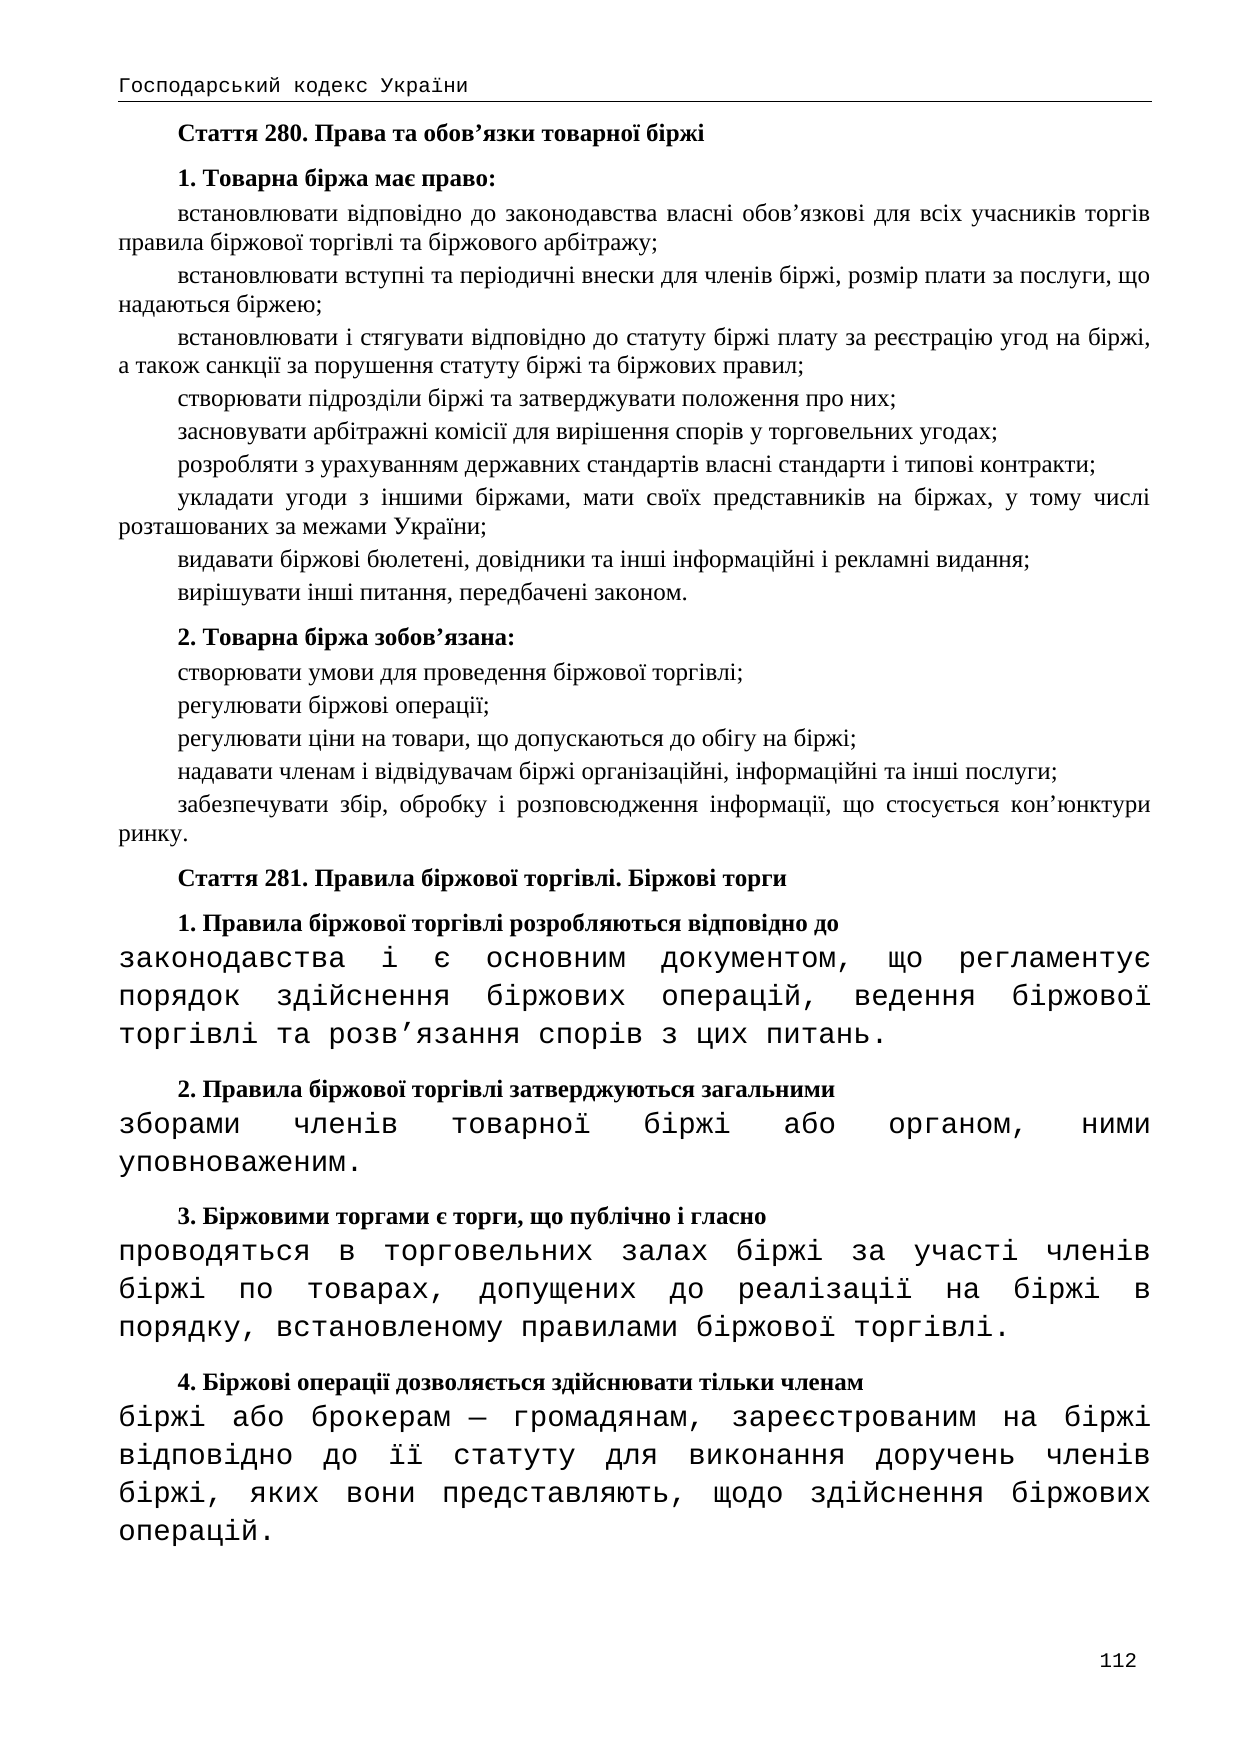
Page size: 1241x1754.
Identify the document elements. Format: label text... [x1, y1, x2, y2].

text надавати членам і відвідувачам біржі організаційні, інформаційні та інші послуги; [118, 756, 1152, 785]
text забезпечувати збір, обробку і розповсюдження інформації, що стосується кон’юнктури ринку. [118, 789, 1152, 846]
text встановлювати вступні та періодичні внески для членів біржі, розмір плати за послуги, що надаються біржею; [118, 260, 1152, 318]
subtitle 2. Правила біржової торгівлі затверджуються загальними [177, 1074, 1152, 1103]
text встановлювати і стягувати відповідно до статуту біржі плату за реєстрацію угод на біржі, а також санкції за порушення статуту біржі та біржових правил; [118, 322, 1152, 379]
text вирішувати інші питання, передбачені законом. [118, 577, 1152, 606]
subtitle 1. Товарна біржа має право: [177, 163, 1152, 192]
subtitle 1. Правила біржової торгівлі розробляються відповідно до [177, 908, 1152, 937]
text регулювати біржові операції; [118, 690, 1152, 719]
text створювати підрозділи біржі та затверджувати положення про них; [118, 383, 1152, 412]
text законодавства і є основним документом, що регламентує порядок здійснення біржових операцій, ведення біржової торгівлі та розв’язання спорів з цих питань. [118, 943, 1152, 1052]
subtitle Стаття 280. Права та обов’язки товарної біржі [177, 118, 1152, 147]
text встановлювати відповідно до законодавства власні обов’язкові для всіх учасників торгів правила біржової торгівлі та біржового арбітражу; [118, 198, 1152, 256]
text проводяться в торговельних залах біржі за участі членів біржі по товарах, допущених до реалізації на біржі в порядку, встановленому правилами біржової торгівлі. [118, 1236, 1152, 1345]
subtitle 3. Біржовими торгами є торги, що публічно і гласно [177, 1201, 1152, 1230]
text регулювати ціни на товари, що допускаються до обігу на біржі; [118, 723, 1152, 752]
text біржі або брокерам — громадянам, зареєстрованим на біржі відповідно до її статуту для виконання доручень членів біржі, яких вони представляють, щодо здійснення біржових операцій. [118, 1402, 1152, 1549]
text видавати біржові бюлетені, довідники та інші інформаційні і рекламні видання; [118, 544, 1152, 573]
subtitle 2. Товарна біржа зобов’язана: [177, 622, 1152, 651]
subtitle 4. Біржові операції дозволяється здійснювати тільки членам [177, 1367, 1152, 1396]
text засновувати арбітражні комісії для вирішення спорів у торговельних угодах; [118, 416, 1152, 445]
text укладати угоди з іншими біржами, мати своїх представників на біржах, у тому числі розташованих за межами України; [118, 482, 1152, 540]
text розробляти з урахуванням державних стандартів власні стандарти і типові контракти; [118, 449, 1152, 478]
text зборами членів товарної біржі або органом, ними уповноваженим. [118, 1109, 1152, 1180]
subtitle Стаття 281. Правила біржової торгівлі. Біржові торги [177, 863, 1152, 892]
text створювати умови для проведення біржової торгівлі; [118, 657, 1152, 686]
